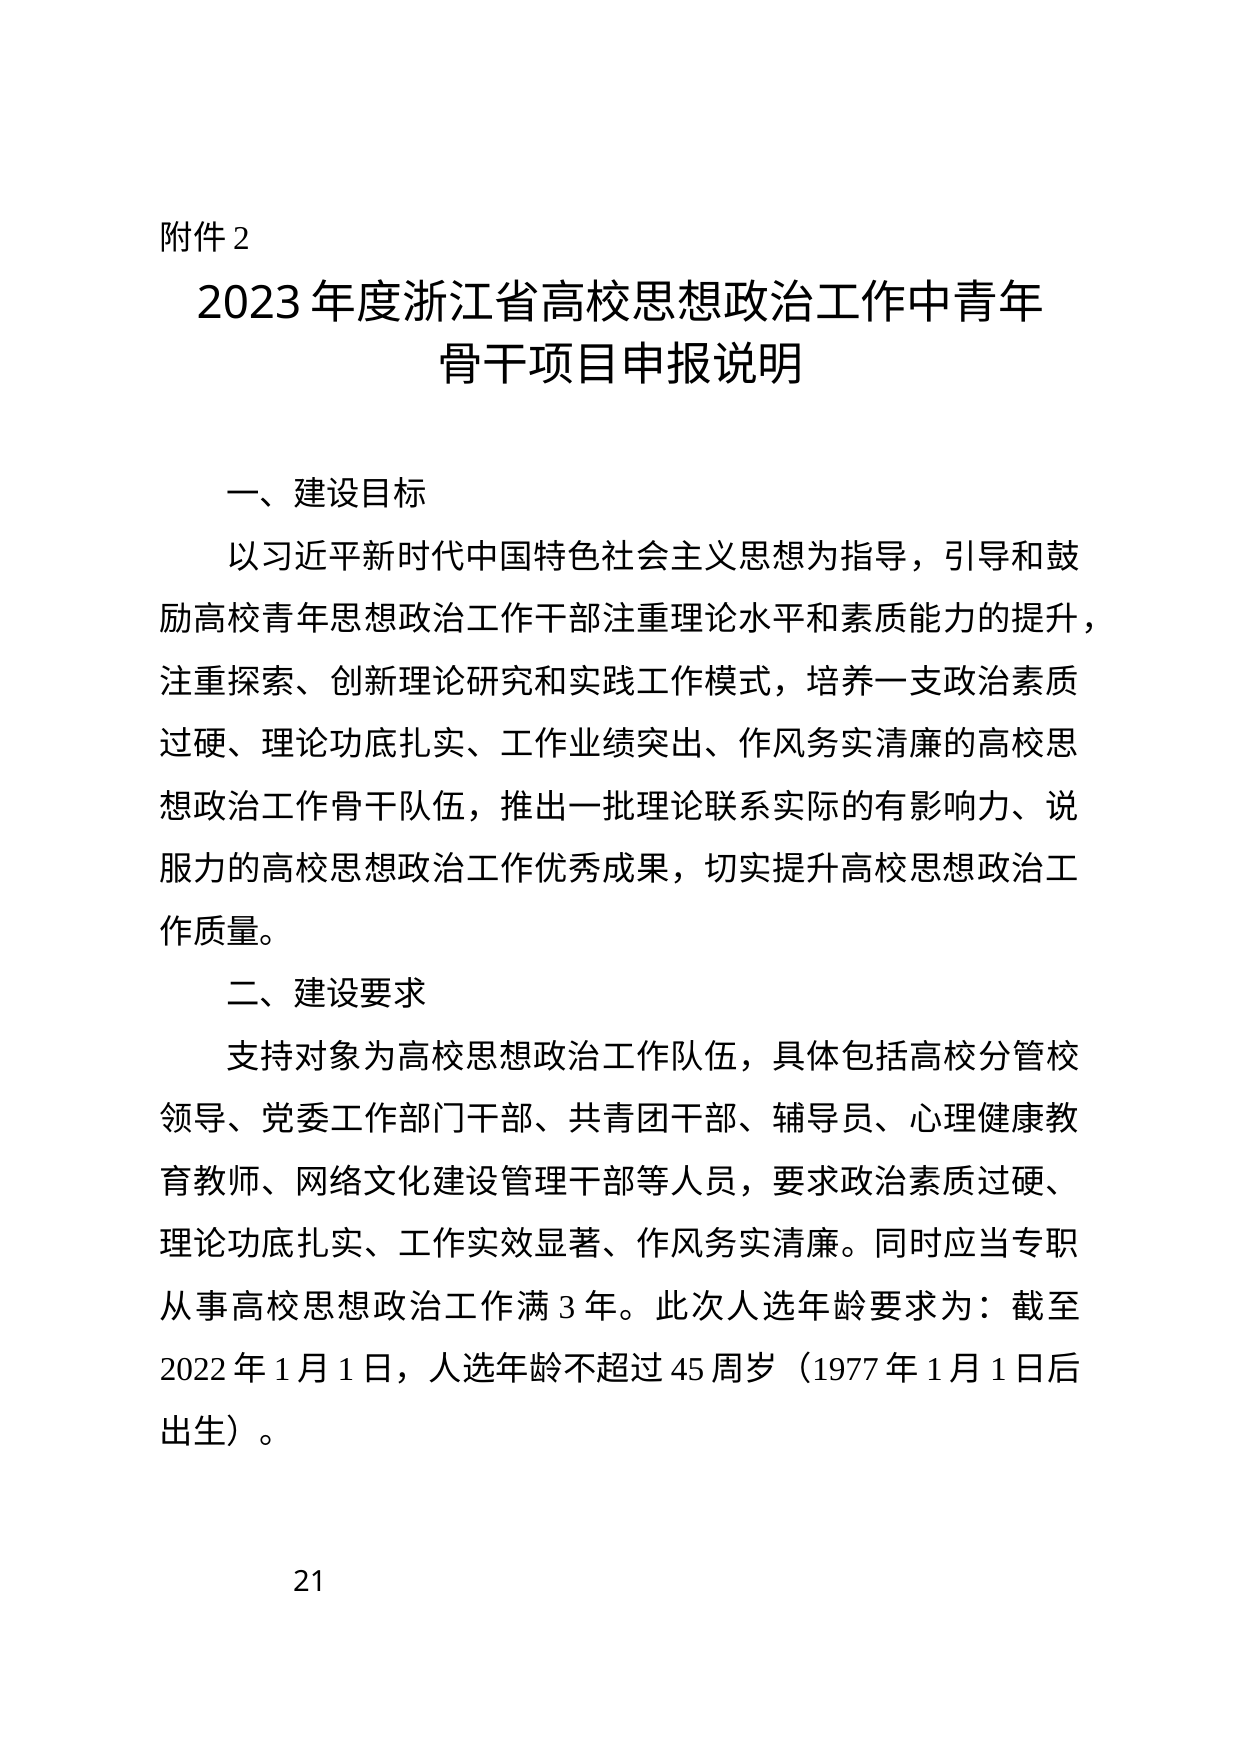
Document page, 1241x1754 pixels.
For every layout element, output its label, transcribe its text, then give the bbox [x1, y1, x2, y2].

text 二、建设要求 [159, 956, 1081, 1018]
text 骨干项目申报说明 [159, 331, 1081, 393]
text 支持对象为高校思想政治工作队伍，具体包括高校分管校领导、党委工作部门干部、共青团干部、辅导员、心理健康教育教师、网络文化建设管理干部等人员，要求政治素质过硬、理论功底扎实、工作实效显著、作风务实清廉。同时应当专职从事高校思想政治工作满3年。此次人选年龄要求为：截至2022年1月1日，人选年龄不超过45周岁（1977年1月1日后出生）。 [159, 1018, 1081, 1456]
text 一、建设目标 [159, 456, 1081, 518]
text 附件2 [159, 202, 1081, 268]
text 2023年度浙江省高校思想政治工作中青年 [159, 268, 1081, 331]
text 以习近平新时代中国特色社会主义思想为指导，引导和鼓励高校青年思想政治工作干部注重理论水平和素质能力的提升，注重探索、创新理论研究和实践工作模式，培养一支政治素质过硬、理论功底扎实、工作业绩突出、作风务实清廉的高校思想政治工作骨干队伍，推出一批理论联系实际的有影响力、说服力的高校思想政治工作优秀成果，切实提升高校思想政治工作质量。 [159, 518, 1081, 956]
